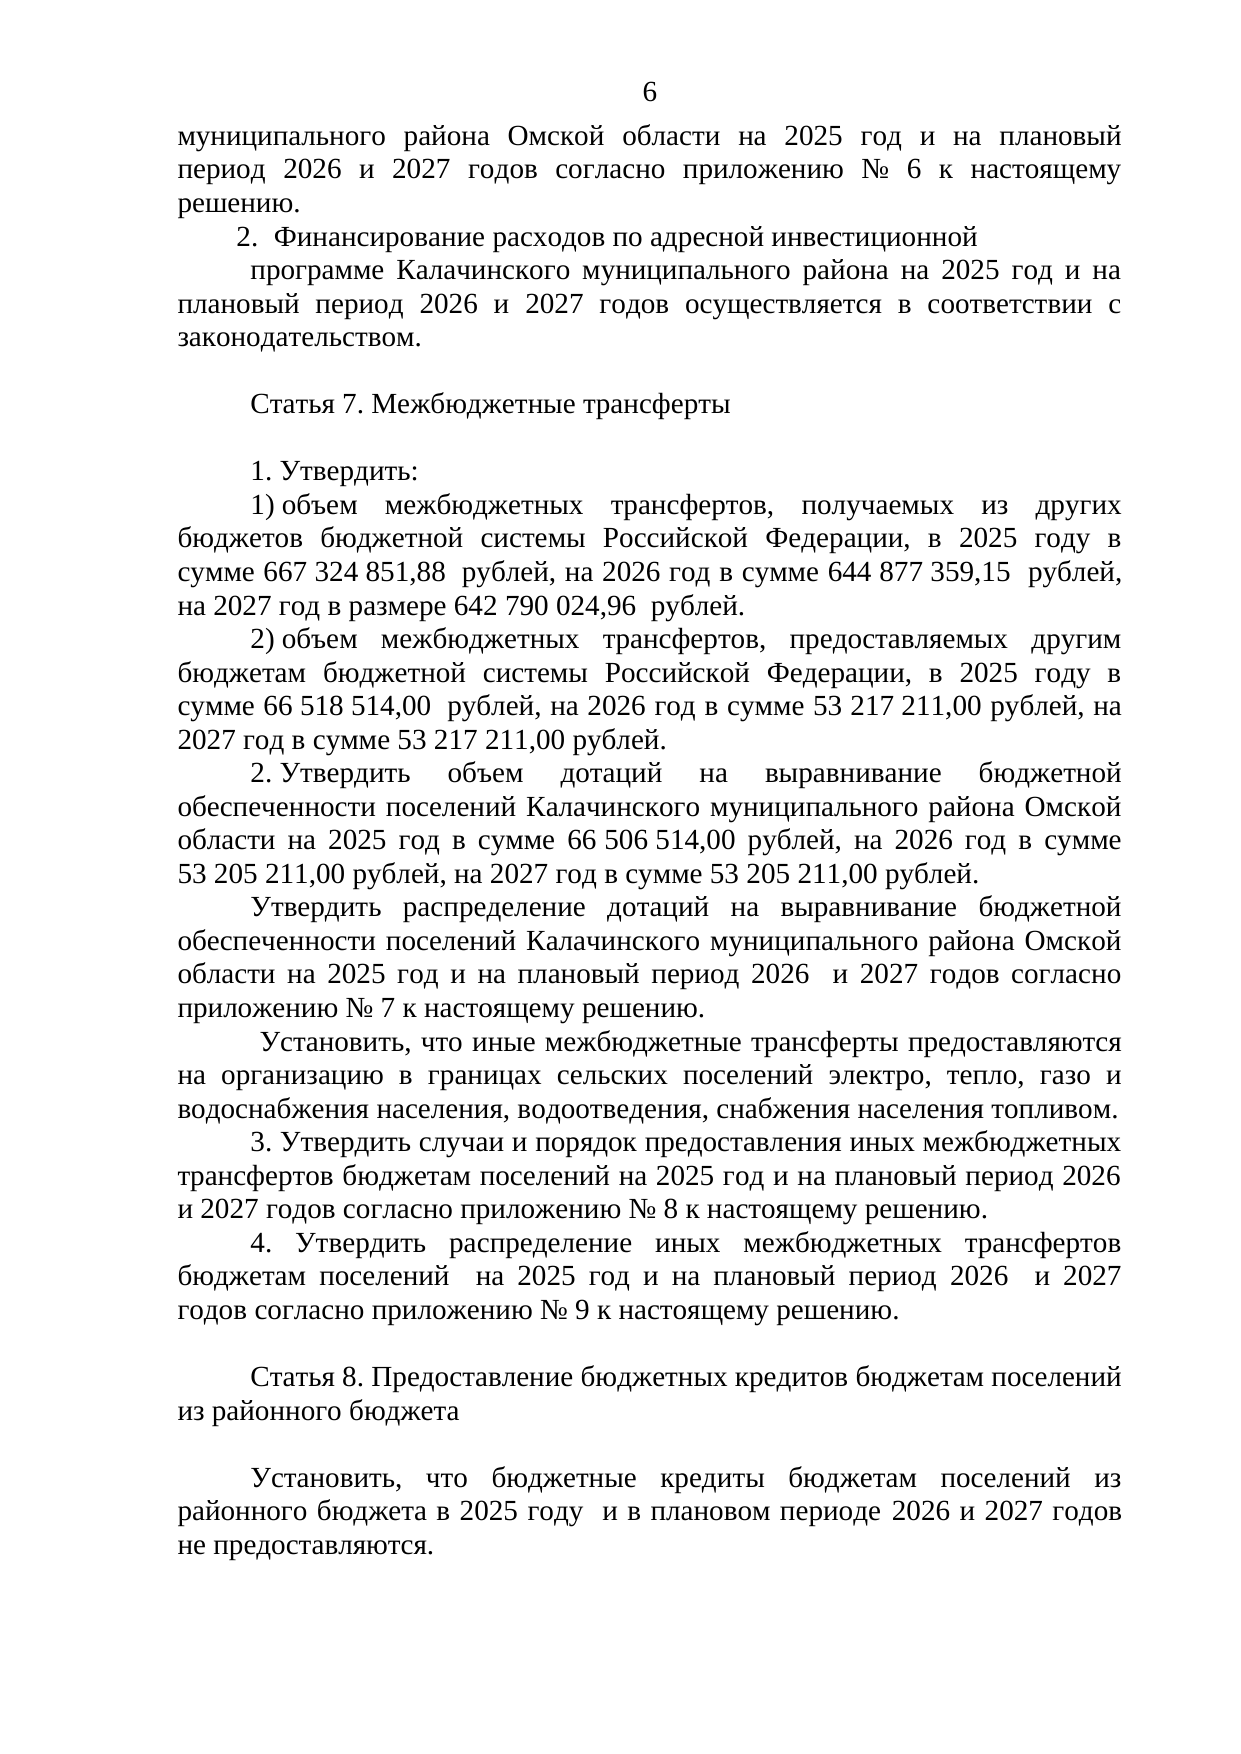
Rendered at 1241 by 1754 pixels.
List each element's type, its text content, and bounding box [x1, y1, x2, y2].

text Статья 7. Межбюджетные трансферты [177, 386, 1122, 420]
list Финансирование расходов по адресной инвестиционной [236, 219, 1122, 252]
text 2) объем межбюджетных трансфертов, предоставляемых другим бюджетам бюджетной системы Российской Федерации, в 2025 году в сумме 66 518 514,00 рублей, на 2026 год в сумме 53 217 211,00 рублей, на 2027 год в сумме 53 217 211,00 рублей. [177, 621, 1122, 755]
text Установить, что иные межбюджетные трансферты предоставляются на организацию в границах сельских поселений электро, тепло, газо и водоснабжения населения, водоотведения, снабжения населения топливом. [177, 1024, 1122, 1124]
text 2. Утвердить объем дотаций на выравнивание бюджетной обеспеченности поселений Калачинского муниципального района Омской области на 2025 год в сумме 66 506 514,00 рублей, на 2026 год в сумме 53 205 211,00 рублей, на 2027 год в сумме 53 205 211,00 рублей. [177, 755, 1122, 889]
text Установить, что бюджетные кредиты бюджетам поселений из районного бюджета в 2025 году и в плановом периоде 2026 и 2027 годов не предоставляются. [177, 1460, 1122, 1560]
text 1. Утвердить: [177, 453, 1122, 487]
text 3. Утвердить случаи и порядок предоставления иных межбюджетных трансфертов бюджетам поселений на 2025 год и на плановый период 2026 и 2027 годов согласно приложению № 8 к настоящему решению. [177, 1124, 1122, 1225]
text программе Калачинского муниципального района на 2025 год и на плановый период 2026 и 2027 годов осуществляется в соответствии с законодательством. [177, 252, 1122, 353]
text Статья 8. Предоставление бюджетных кредитов бюджетам поселений из районного бюджета [177, 1359, 1122, 1426]
text Утвердить распределение дотаций на выравнивание бюджетной обеспеченности поселений Калачинского муниципального района Омской области на 2025 год и на плановый период 2026 и 2027 годов согласно приложению № 7 к настоящему решению. [177, 889, 1122, 1024]
text муниципального района Омской области на 2025 год и на плановый период 2026 и 2027 годов согласно приложению № 6 к настоящему решению. [177, 118, 1122, 219]
text 1) объем межбюджетных трансфертов, получаемых из других бюджетов бюджетной системы Российской Федерации, в 2025 году в сумме 667 324 851,88 рублей, на 2026 год в сумме 644 877 359,15 рублей, на 2027 год в размере 642 790 024,96 рублей. [177, 487, 1122, 621]
text 4. Утвердить распределение иных межбюджетных трансфертов бюджетам поселений на 2025 год и на плановый период 2026 и 2027 годов согласно приложению № 9 к настоящему решению. [177, 1225, 1122, 1326]
